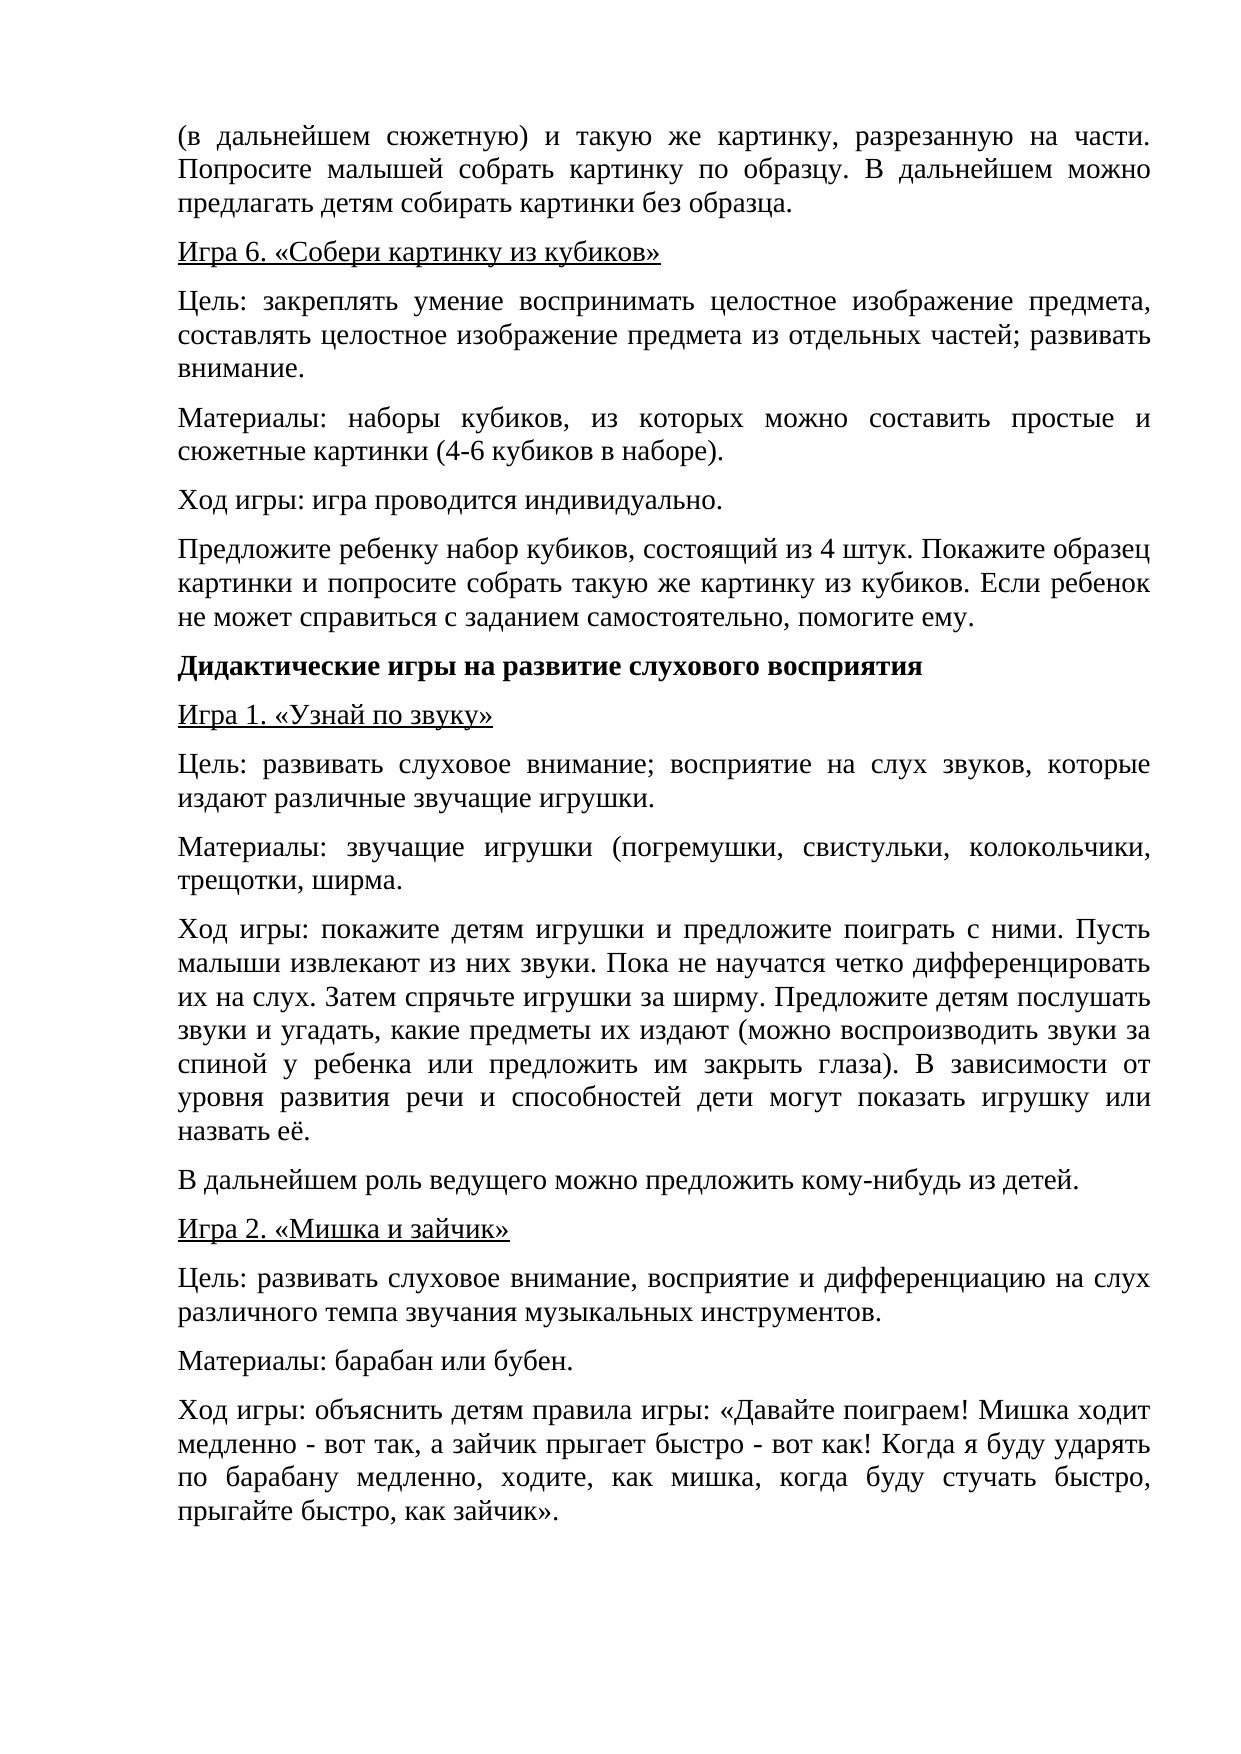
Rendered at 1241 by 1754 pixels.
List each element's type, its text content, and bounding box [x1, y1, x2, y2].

text Дидактические игры на развитие слухового восприятия [177, 648, 1152, 681]
text Ход игры: объяснить детям правила игры: «Давайте поиграем! Мишка ходит медленно - вот так, а зайчик прыгает быстро - вот как! Когда я буду ударять по барабану медленно, ходите, как мишка, когда буду стучать быстро, прыгайте быстро, как зайчик». [177, 1392, 1152, 1526]
text Материалы: наборы кубиков, из которых можно составить простые и сюжетные картинки (4-6 кубиков в наборе). [177, 400, 1152, 467]
text Ход игры: покажите детям игрушки и предложите поиграть с ними. Пусть малыши извлекают из них звуки. Пока не научатся четко дифференцировать их на слух. Затем спрячьте игрушки за ширму. Предложите детям послушать звуки и угадать, какие предметы их издают (можно воспроизводить звуки за спиной у ребенка или предложить им закрыть глаза). В зависимости от уровня развития речи и способностей дети могут показать игрушку или назвать её. [177, 912, 1152, 1146]
text Игра 2. «Мишка и зайчик» [177, 1211, 1152, 1245]
text Материалы: звучащие игрушки (погремушки, свистульки, колокольчики, трещотки, ширма. [177, 829, 1152, 896]
text Игра 1. «Узнай по звуку» [177, 697, 1152, 731]
text Цель: развивать слуховое внимание; восприятие на слух звуков, которые издают различные звучащие игрушки. [177, 746, 1152, 813]
text Цель: развивать слуховое внимание, восприятие и дифференциацию на слух различного темпа звучания музыкальных инструментов. [177, 1260, 1152, 1327]
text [177, 118, 1152, 219]
text Игра 6. «Собери картинку из кубиков» [177, 234, 1152, 268]
text Предложите ребенку набор кубиков, состоящий из 4 штук. Покажите образец картинки и попросите собрать такую же картинку из кубиков. Если ребенок не может справиться с заданием самостоятельно, помогите ему. [177, 532, 1152, 632]
text Цель: закреплять умение воспринимать целостное изображение предмета, составлять целостное изображение предмета из отдельных частей; развивать внимание. [177, 283, 1152, 384]
text Ход игры: игра проводится индивидуально. [177, 482, 1152, 516]
text В дальнейшем роль ведущего можно предложить кому-нибудь из детей. [177, 1162, 1152, 1196]
text Материалы: барабан или бубен. [177, 1343, 1152, 1377]
